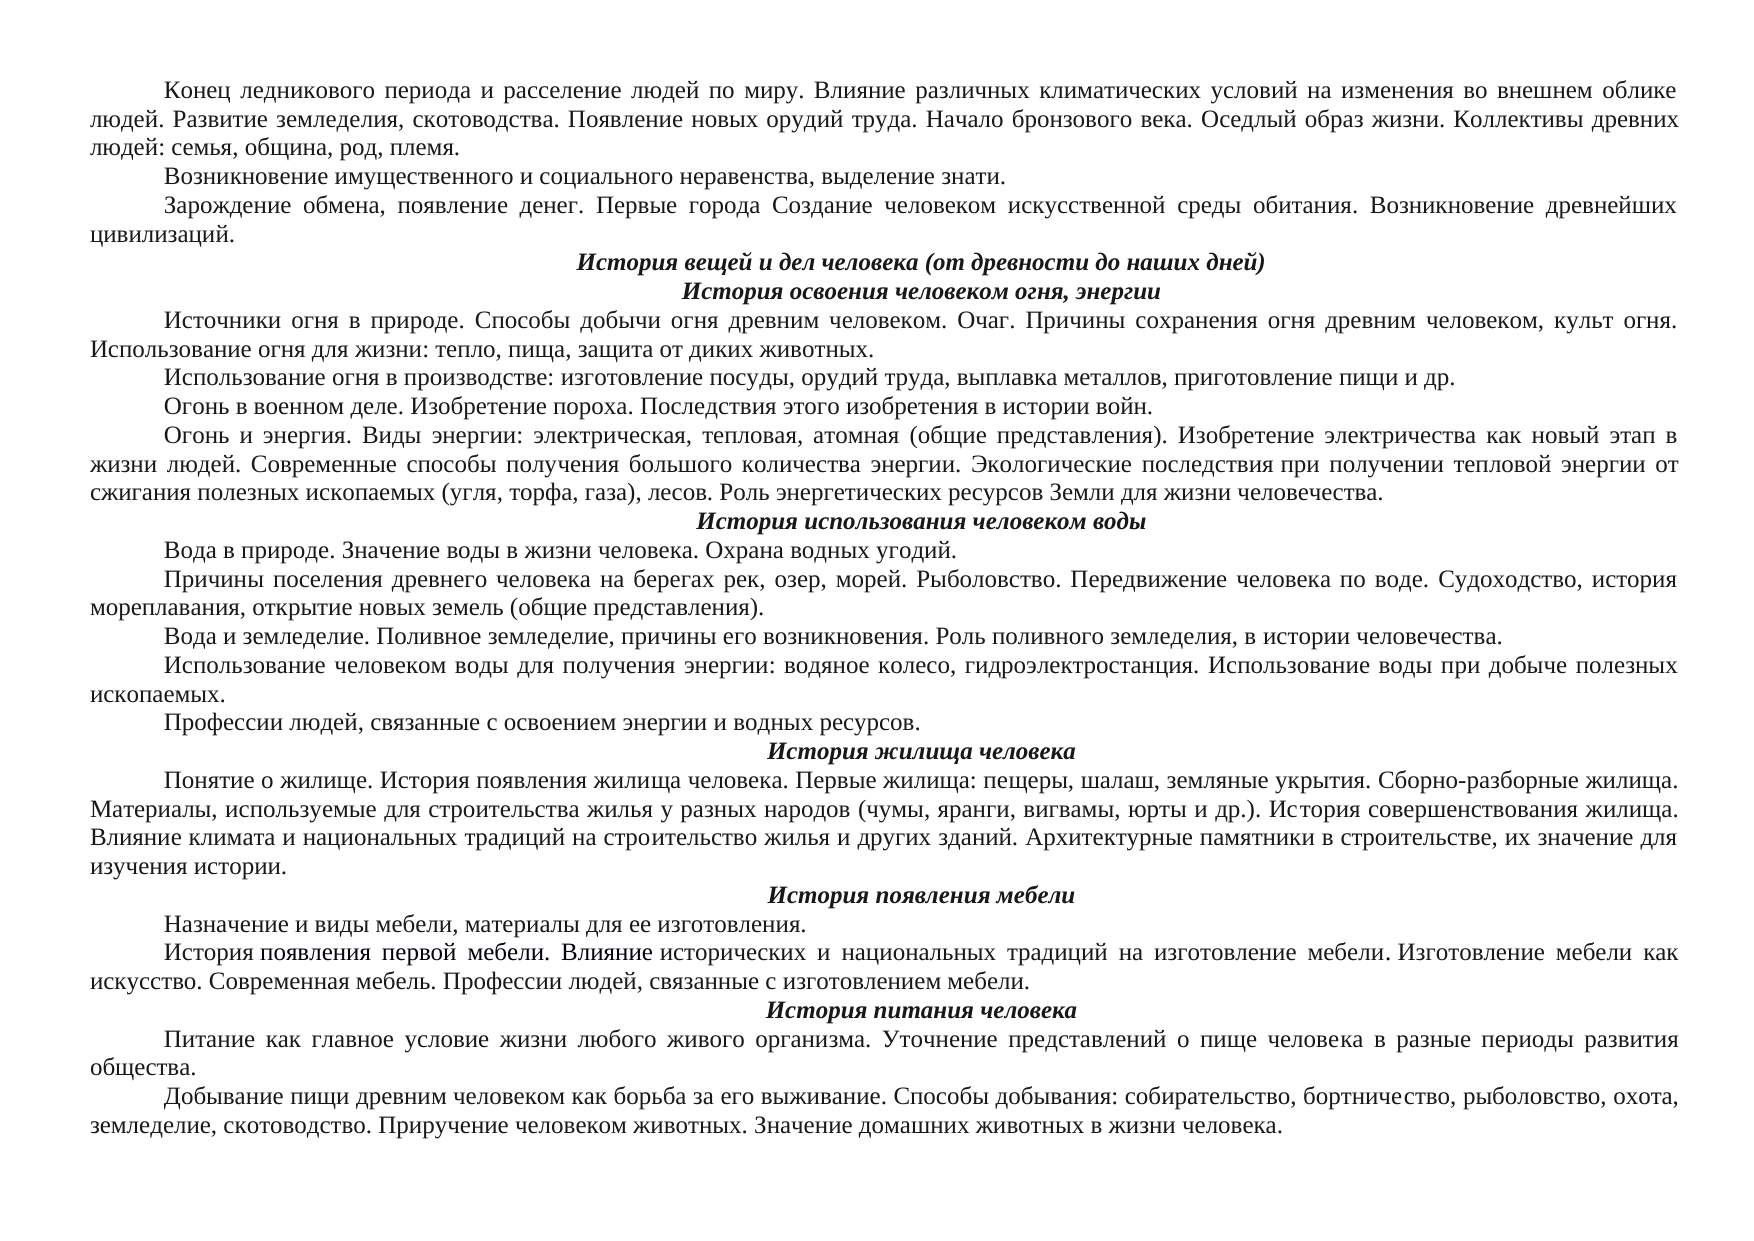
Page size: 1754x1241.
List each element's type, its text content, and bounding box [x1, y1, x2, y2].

text Добывание пищи древним человеком как борьба за его выживание. Способы добывания: собирательство, бортничество, рыболовство, охота, земледелие, скотоводство. Приручение человеком животных. Значение домашних животных в жизни человека. [90, 1081, 1679, 1139]
text Использование человеком воды для получения энергии: водяное колесо, гидроэлектростанция. Использование воды при добыче полезных ископаемых. [90, 650, 1679, 707]
text История появления мебели [90, 880, 1679, 909]
text Использование огня в производстве: изготовление посуды, орудий труда, выплавка металлов, приготовление пищи и др. [90, 362, 1679, 391]
text Огонь в военном деле. Изобретение пороха. Последствия этого изобретения в истории войн. [90, 391, 1679, 420]
text История появления первой мебели. Влияние исторических и национальных традиций на изготовление мебели. Изготовление мебели как искусство. Современная мебель. Профессии людей, связанные с изготовлением мебели. [90, 937, 1679, 995]
text Профессии людей, связанные с освоением энергии и водных ресурсов. [90, 707, 1679, 736]
text История жилища человека [90, 736, 1679, 765]
text Конец ледникового периода и расселение людей по миру. Влияние различных климатических условий на изменения во внешнем облике людей. Развитие земледелия, скотоводства. Появление новых орудий труда. Начало бронзового века. Оседлый образ жизни. Коллективы древних людей: семья, община, род, племя. [90, 75, 1679, 161]
text История использования человеком воды [90, 506, 1679, 535]
text Возникновение имущественного и социального неравенства, выделение знати. [90, 161, 1679, 190]
text Причины поселения древнего человека на берегах рек, озер, морей. Рыболовство. Передвижение человека по воде. Судоходство, история мореплавания, открытие новых земель (общие представления). [90, 564, 1679, 621]
text Огонь и энергия. Виды энергии: электрическая, тепловая, атомная (общие представления). Изобретение электричества как новый этап в жизни людей. Современные способы получения большого количества энергии. Экологические последствия при получении тепловой энергии от сжигания полезных ископаемых (угля, торфа, газа), лесов. Роль энергетических ресурсов Земли для жизни человечества. [90, 420, 1679, 506]
text История питания человека [90, 995, 1679, 1024]
text Питание как главное условие жизни любого живого организма. Уточнение представлений о пище человека в разные периоды развития общества. [90, 1024, 1679, 1081]
text История вещей и дел человека (от древности до наших дней) [90, 247, 1679, 276]
text Понятие о жилище. История появления жилища человека. Первые жилища: пещеры, шалаш, земляные укрытия. Сборно-разборные жилища. Материалы, используемые для строительства жилья у разных народов (чумы, яранги, вигвамы, юрты и др.). История совершенствования жилища. Влияние климата и национальных традиций на строительство жилья и других зданий. Архитектурные памятники в строительстве, их значение для изучения истории. [90, 765, 1679, 880]
text Зарождение обмена, появление денег. Первые города Создание человеком искусственной среды обитания. Возникновение древнейших цивилизаций. [90, 190, 1679, 247]
text Вода в природе. Значение воды в жизни человека. Охрана водных угодий. [90, 535, 1679, 564]
text Назначение и виды мебели, материалы для ее изготовления. [90, 909, 1679, 937]
text История освоения человеком огня, энергии [90, 276, 1679, 305]
text Источники огня в природе. Способы добычи огня древним человеком. Очаг. Причины сохранения огня древним человеком, культ огня. Использование огня для жизни: тепло, пища, защита от диких животных. [90, 305, 1679, 362]
text Вода и земледелие. Поливное земледелие, причины его возникновения. Роль поливного земледелия, в истории человечества. [90, 621, 1679, 650]
